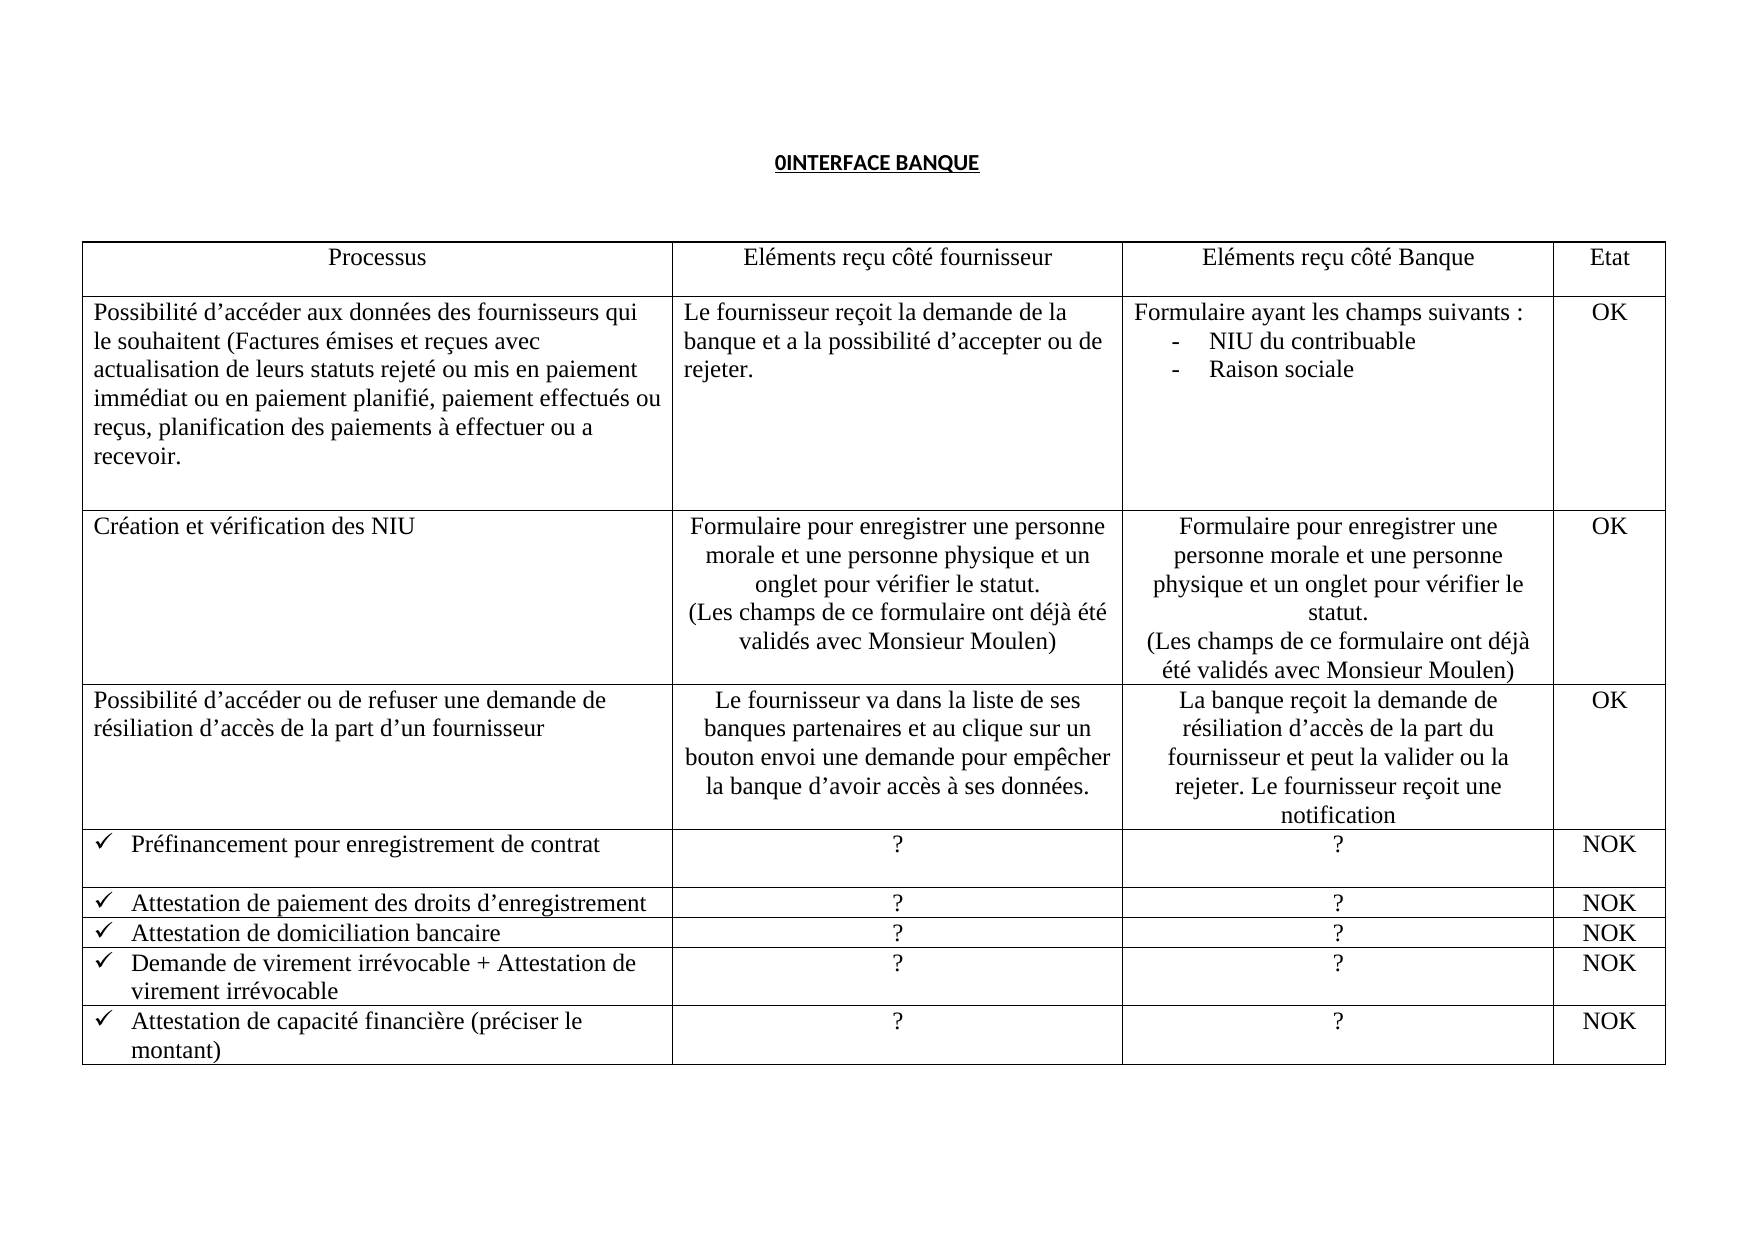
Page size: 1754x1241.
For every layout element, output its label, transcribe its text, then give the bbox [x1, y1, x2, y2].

table_cell ? [1123, 918, 1553, 947]
table_header Processus [83, 243, 672, 296]
table_header Eléments reçu côté fournisseur [673, 243, 1122, 296]
table_cell Formulaire ayant les champs suivants : NIU du contribuable Raison sociale [1123, 297, 1553, 510]
table_cell ? [1123, 1006, 1553, 1064]
table_cell ? [673, 1006, 1122, 1064]
table_cell Préfinancement pour enregistrement de contrat [83, 830, 672, 887]
table_cell ? [673, 918, 1122, 947]
table_header Etat [1554, 243, 1665, 296]
table_cell NOK [1554, 948, 1665, 1005]
table_cell Demande de virement irrévocable + Attestation de virement irrévocable [83, 948, 672, 1005]
table_cell Création et vérification des NIU [83, 511, 672, 684]
table_cell Possibilité d’accéder ou de refuser une demande de résiliation d’accès de la part d’un fournisseur [83, 685, 672, 828]
table_cell Le fournisseur reçoit la demande de la banque et a la possibilité d’accepter ou de rejeter. [673, 297, 1122, 510]
table_header Eléments reçu côté Banque [1123, 243, 1553, 296]
table_cell Formulaire pour enregistrer une personne morale et une personne physique et un onglet pour vérifier le statut. (Les champs de ce formulaire ont déjà été validés avec Monsieur Moulen) [673, 511, 1122, 684]
table_cell NOK [1554, 830, 1665, 887]
table_cell Le fournisseur va dans la liste de ses banques partenaires et au clique sur un bouton envoi une demande pour empêcher la banque d’avoir accès à ses données. [673, 685, 1122, 828]
table_cell Attestation de domiciliation bancaire [83, 918, 672, 947]
table_cell ? [1123, 948, 1553, 1005]
table_cell ? [673, 948, 1122, 1005]
text 0INTERFACE BANQUE [148, 148, 1606, 176]
table_cell NOK [1554, 888, 1665, 917]
table_cell La banque reçoit la demande de résiliation d’accès de la part du fournisseur et peut la valider ou la rejeter. Le fournisseur reçoit une notification [1123, 685, 1553, 828]
table_cell OK [1554, 297, 1665, 510]
table_cell ? [673, 888, 1122, 917]
table_cell Possibilité d’accéder aux données des fournisseurs qui le souhaitent (Factures émises et reçues avec actualisation de leurs statuts rejeté ou mis en paiement immédiat ou en paiement planifié, paiement effectués ou reçus, planification des paiements à effectuer ou a recevoir. [83, 297, 672, 510]
table_cell OK [1554, 685, 1665, 828]
table_cell Attestation de capacité financière (préciser le montant) [83, 1006, 672, 1064]
table_cell ? [1123, 888, 1553, 917]
table_cell Attestation de paiement des droits d’enregistrement [83, 888, 672, 917]
table_cell NOK [1554, 1006, 1665, 1064]
table_cell ? [673, 830, 1122, 887]
table_cell ? [1123, 830, 1553, 887]
table_cell Formulaire pour enregistrer une personne morale et une personne physique et un onglet pour vérifier le statut. (Les champs de ce formulaire ont déjà été validés avec Monsieur Moulen) [1123, 511, 1553, 684]
table_cell NOK [1554, 918, 1665, 947]
table_cell OK [1554, 511, 1665, 684]
